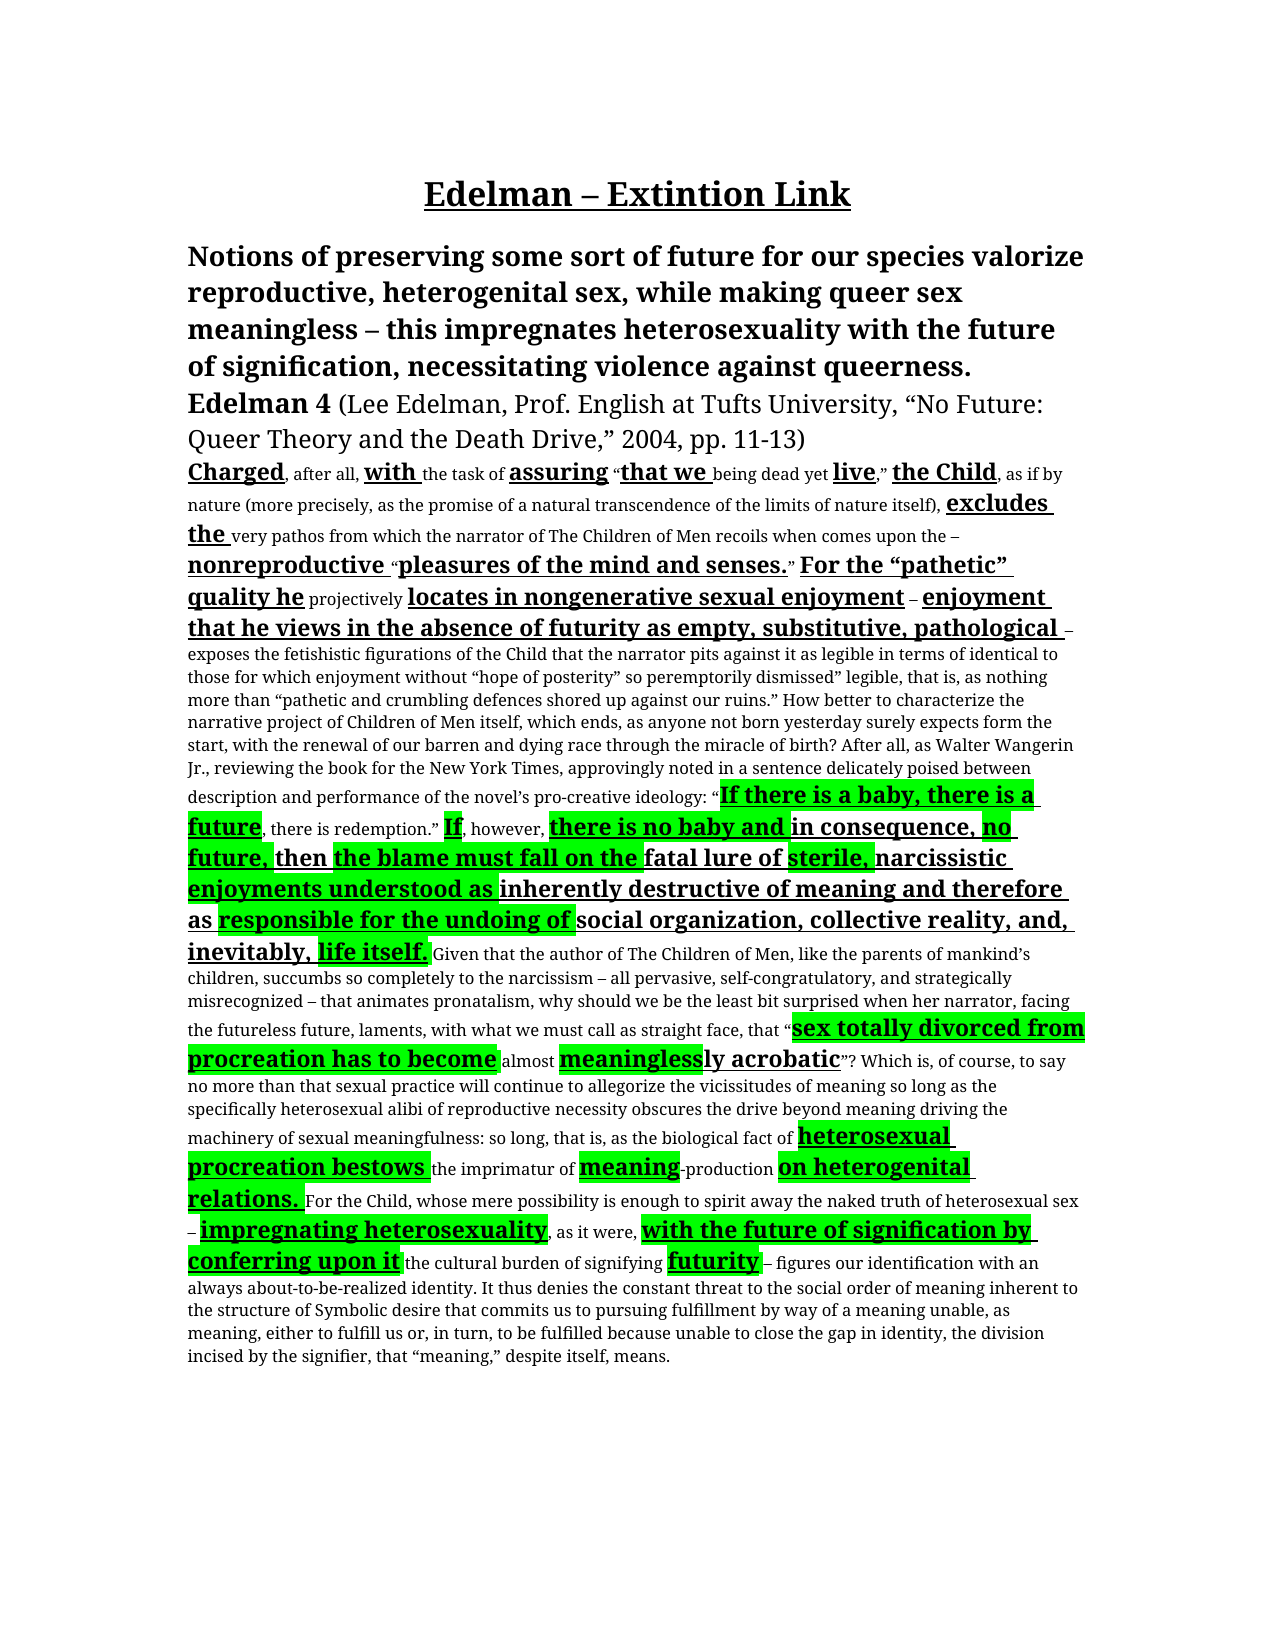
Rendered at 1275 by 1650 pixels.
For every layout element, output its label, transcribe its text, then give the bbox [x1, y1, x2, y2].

text Charged, after all, with the task of assuring “that we being dead yet live,” the Child, as if by nature (more precisely, as the promise of a natural transcendence of the limits of nature itself), excludes the very pathos from which the narrator of The Children of Men recoils when comes upon the –nonreproductive “pleasures of the mind and senses.” For the “pathetic” quality he projectively locates in nongenerative sexual enjoyment – enjoyment that he views in the absence of futurity as empty, substitutive, pathological – exposes the fetishistic figurations of the Child that the narrator pits against it as legible in terms of identical to those for which enjoyment without “hope of posterity” so peremptorily dismissed” legible, that is, as nothing more than “pathetic and crumbling defences shored up against our ruins.” How better to characterize the narrative project of Children of Men itself, which ends, as anyone not born yesterday surely expects form the start, with the renewal of our barren and dying race through the miracle of birth? After all, as Walter Wangerin Jr., reviewing the book for the New York Times, approvingly noted in a sentence delicately poised between description and performance of the novel’s pro-creative ideology: “If there is a baby, there is a future, there is redemption.” If, however, there is no baby and in consequence, no future, then the blame must fall on the fatal lure of sterile, narcissistic enjoyments understood as inherently destructive of meaning and therefore as responsible for the undoing of social organization, collective reality, and, inevitably, life itself. Given that the author of The Children of Men, like the parents of mankind’s children, succumbs so completely to the narcissism – all pervasive, self-congratulatory, and strategically misrecognized – that animates pronatalism, why should we be the least bit surprised when her narrator, facing the futureless future, laments, with what we must call as straight face, that “sex totally divorced from procreation has to become almost meaninglessly acrobatic”? Which is, of course, to say no more than that sexual practice will continue to allegorize the vicissitudes of meaning so long as the specifically heterosexual alibi of reproductive necessity obscures the drive beyond meaning driving the machinery of sexual meaningfulness: so long, that is, as the biological fact of heterosexual procreation bestows the imprimatur of meaning-production on heterogenital relations. For the Child, whose mere possibility is enough to spirit away the naked truth of heterosexual sex – impregnating heterosexuality, as it were, with the future of signification by conferring upon it the cultural burden of signifying futurity – figures our identification with an always about-to-be-realized identity. It thus denies the constant threat to the social order of meaning inherent to the structure of Symbolic desire that commits us to pursuing fulfillment by way of a meaning unable, as meaning, either to fulfill us or, in turn, to be fulfilled because unable to close the gap in identity, the division incised by the signifier, that “meaning,” despite itself, means. [187, 456, 1087, 1367]
text Edelman 4 (Lee Edelman, Prof. English at Tufts University, “No Future: Queer Theory and the Death Drive,” 2004, pp. 11-13) [187, 384, 1087, 456]
subtitle Notions of preserving some sort of future for our species valorize reproductive, heterogenital sex, while making queer sex meaningless – this impregnates heterosexuality with the future of signification, necessitating violence against queerness. [187, 237, 1087, 384]
subtitle Edelman – Extintion Link [187, 171, 1087, 216]
